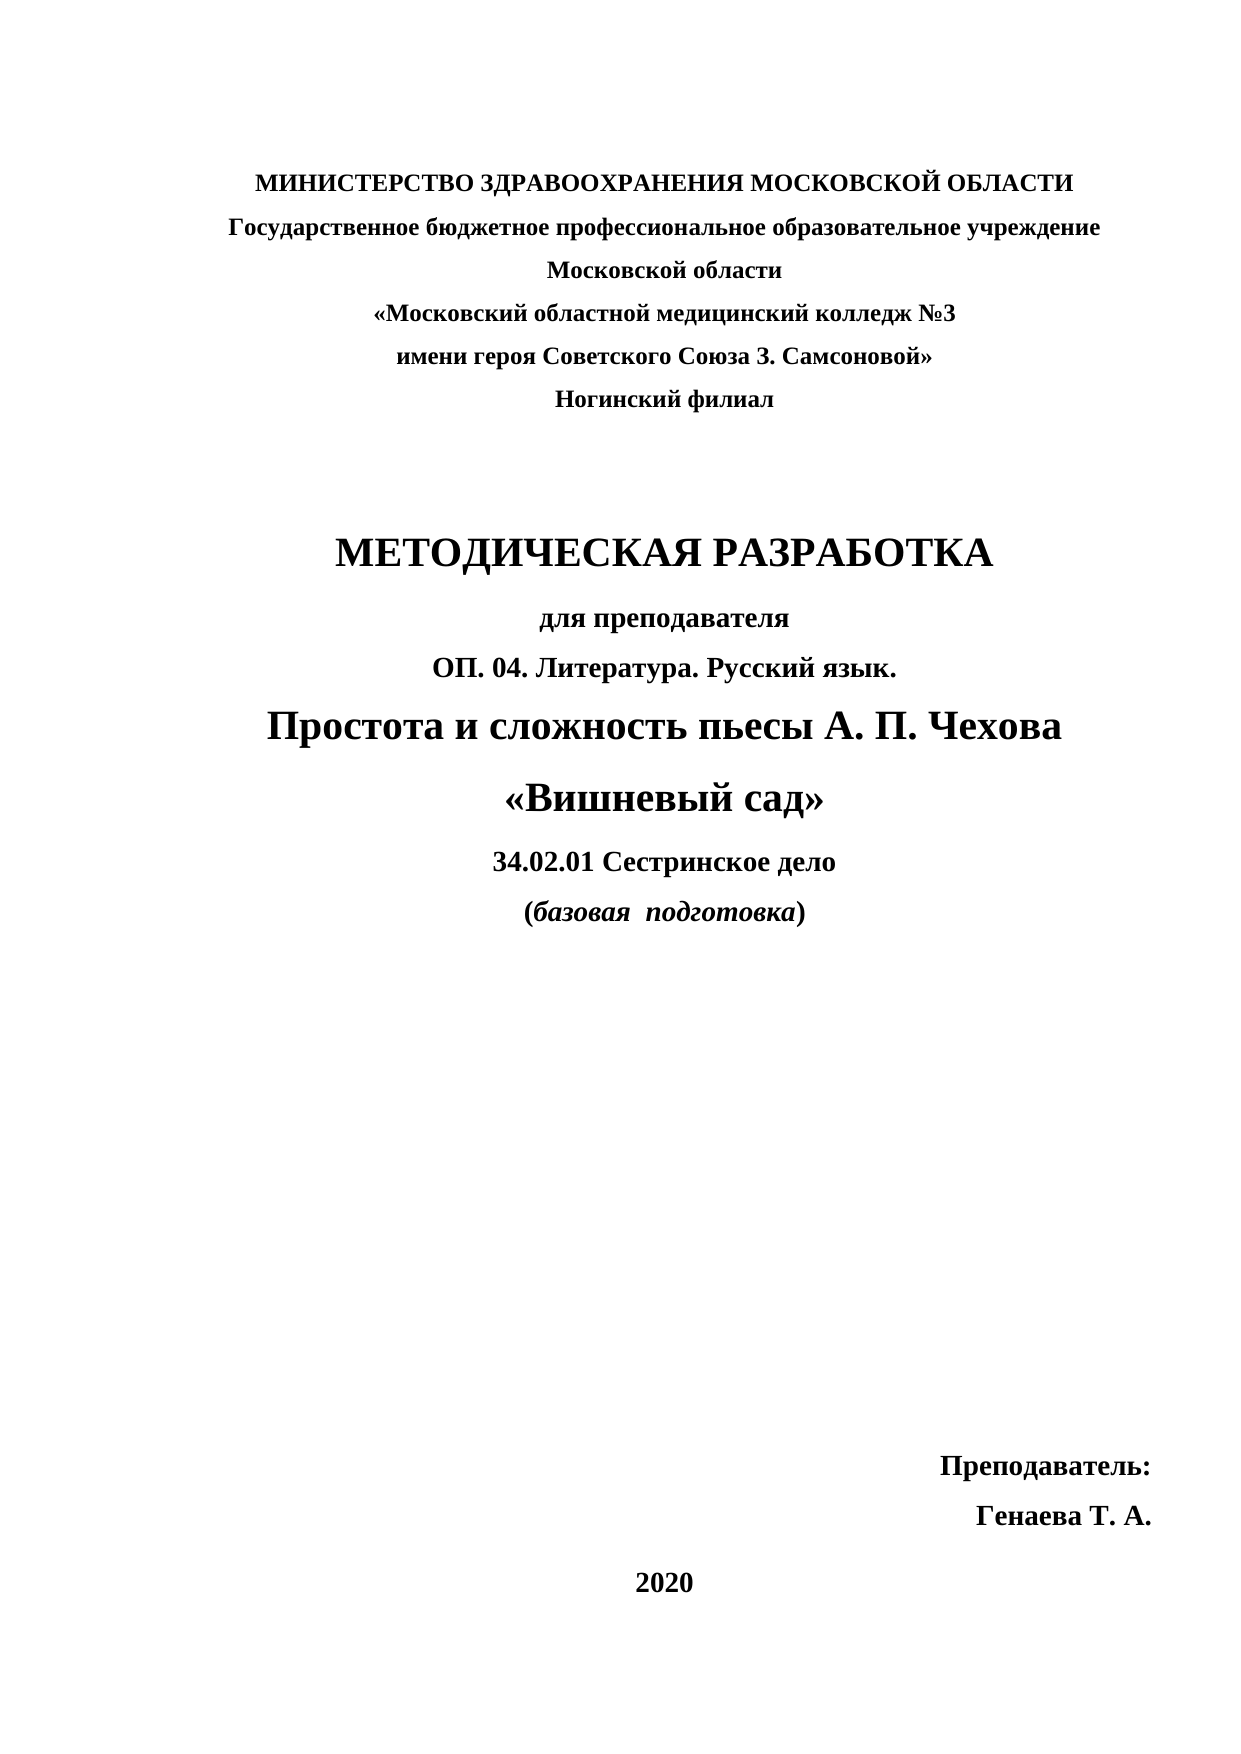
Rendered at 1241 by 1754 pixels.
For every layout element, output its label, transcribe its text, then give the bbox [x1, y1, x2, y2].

text Генаева Т. А. [177, 1498, 1152, 1532]
text имени героя Советского Союза З. Самсоновой» [177, 341, 1152, 370]
text для преподавателя [177, 600, 1152, 633]
text Ногинский филиал [177, 384, 1152, 413]
text Преподаватель: [177, 1448, 1152, 1481]
text ОП. 04. Литература. Русский язык. [177, 650, 1152, 683]
text Простота и сложность пьесы А. П. Чехова «Вишневый сад» [177, 700, 1152, 820]
text 2020 [177, 1565, 1152, 1599]
text Московской области [177, 255, 1152, 283]
text Государственное бюджетное профессиональное образовательное учреждение [177, 212, 1152, 240]
text МЕТОДИЧЕСКАЯ РАЗРАБОТКА [177, 528, 1152, 576]
text «Московский областной медицинский колледж №3 [177, 298, 1152, 327]
text 34.02.01 Сестринское дело [177, 844, 1152, 878]
text (базовая подготовка) [177, 894, 1152, 928]
text МИНИСТЕРСТВО ЗДРАВООХРАНЕНИЯ МОСКОВСКОЙ ОБЛАСТИ [177, 168, 1152, 197]
